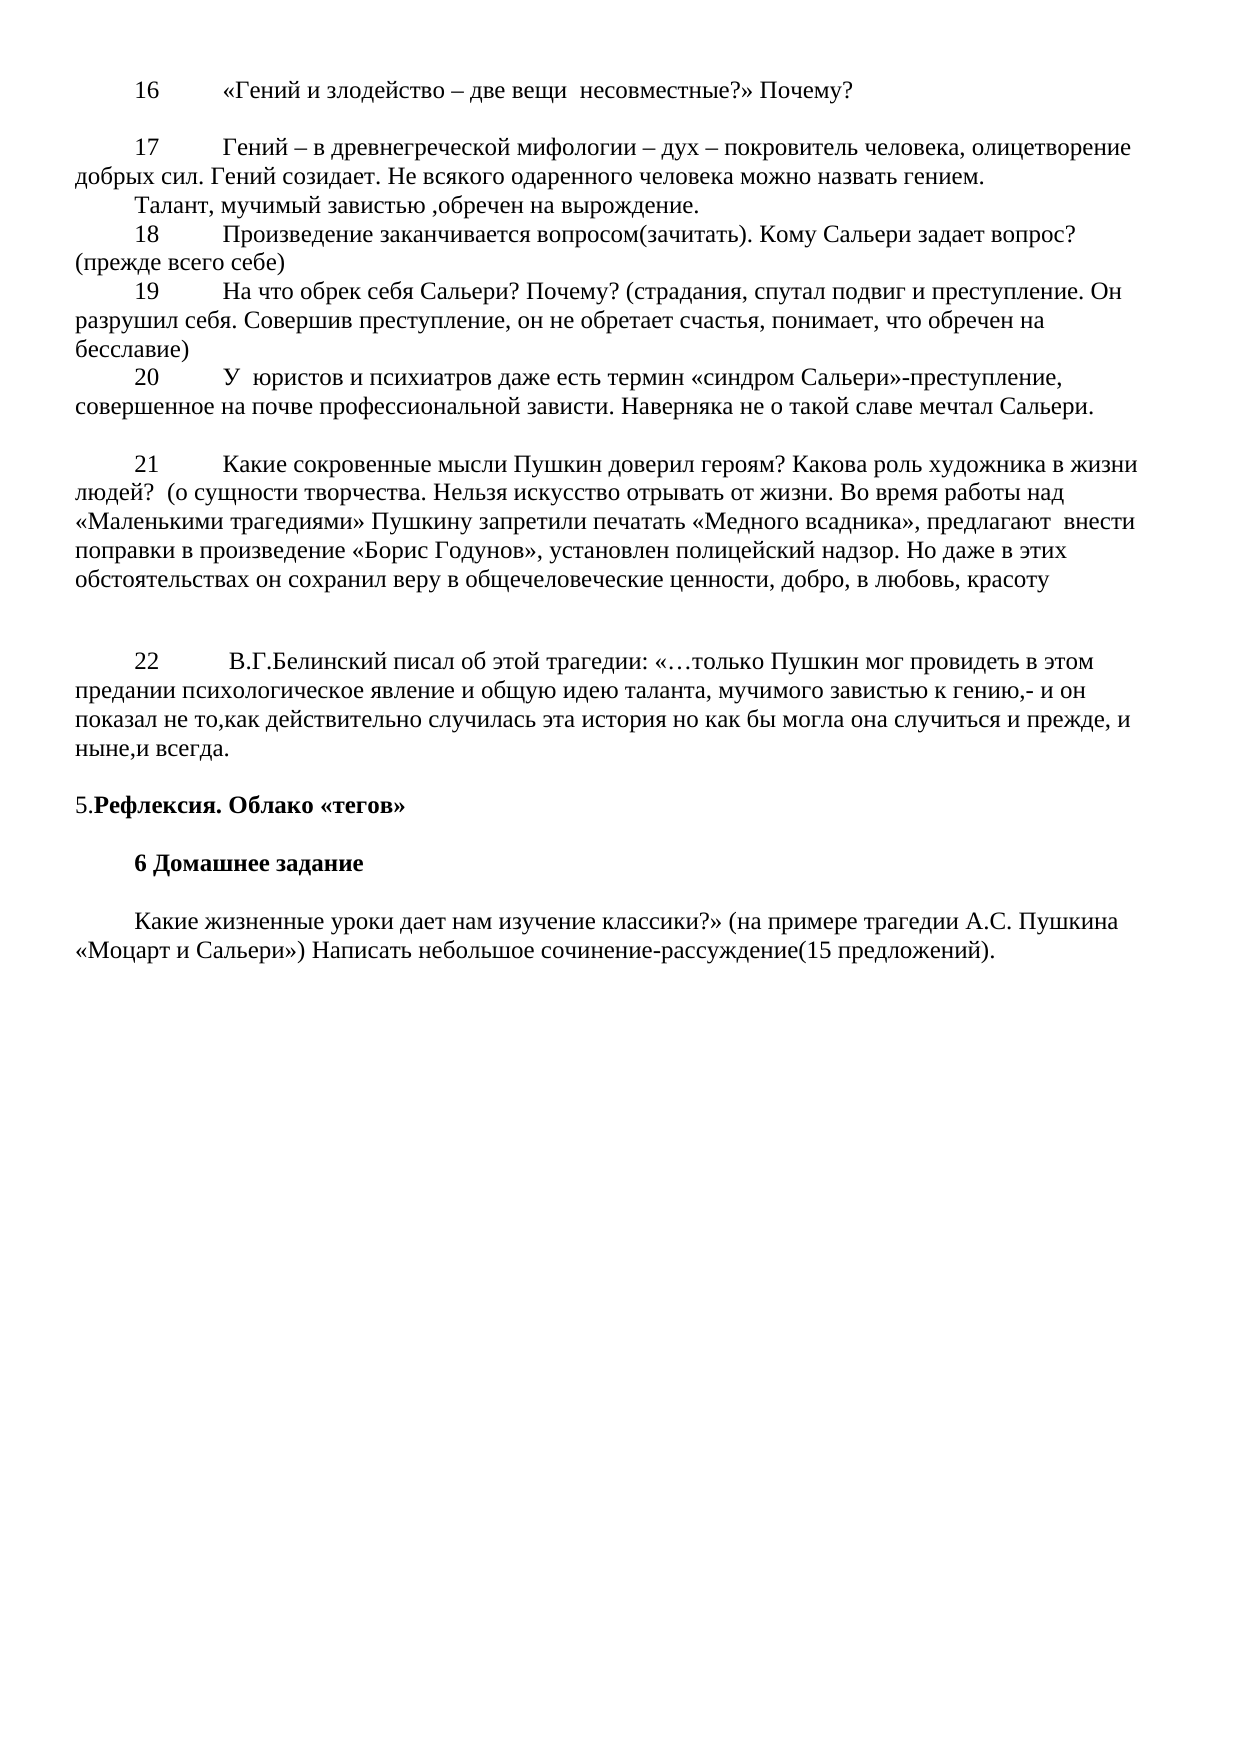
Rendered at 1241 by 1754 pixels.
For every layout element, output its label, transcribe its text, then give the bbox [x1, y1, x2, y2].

text Какие жизненные уроки дает нам изучение классики?» (на примере трагедии А.С. Пушкина «Моцарт и Сальери») Написать небольшое сочинение-рассуждение(15 предложений). [75, 906, 1165, 963]
list Произведение заканчивается вопросом(зачитать). Кому Сальери задает вопрос? (прежде всего себе) [75, 219, 1165, 276]
list Какие сокровенные мысли Пушкин доверил героям? Какова роль художника в жизни людей? (о сущности творчества. Нельзя искусство отрывать от жизни. Во время работы над «Маленькими трагедиями» Пушкину запретили печатать «Медного всадника», предлагают внести поправки в произведение «Борис Годунов», установлен полицейский надзор. Но даже в этих обстоятельствах он сохранил веру в общечеловеческие ценности, добро, в любовь, красоту [75, 449, 1165, 592]
list В.Г.Белинский писал об этой трагедии: «…только Пушкин мог провидеть в этом предании психологическое явление и общую идею таланта, мучимого завистью к гению,- и он показал не то,как действительно случилась эта история но как бы могла она случиться и прежде, и ныне,и всегда. [75, 646, 1165, 761]
list На что обрек себя Сальери? Почему? (страдания, спутал подвиг и преступление. Он разрушил себя. Совершив преступление, он не обретает счастья, понимает, что обречен на бесславие) [75, 276, 1165, 362]
text 6 Домашнее задание [75, 848, 1165, 877]
list «Гений и злодейство – две вещи несовместные?» Почему? [75, 75, 1165, 104]
list Гений – в древнегреческой мифологии – дух – покровитель человека, олицетворение добрых сил. Гений созидает. Не всякого одаренного человека можно назвать гением. [75, 132, 1165, 190]
text Талант, мучимый завистью ,обречен на вырождение. [134, 190, 1165, 219]
text 5.Рефлексия. Облако «тегов» [75, 791, 1165, 819]
list У юристов и психиатров даже есть термин «синдром Сальери»-преступление, совершенное на почве профессиональной зависти. Наверняка не о такой славе мечтал Сальери. [75, 362, 1165, 420]
